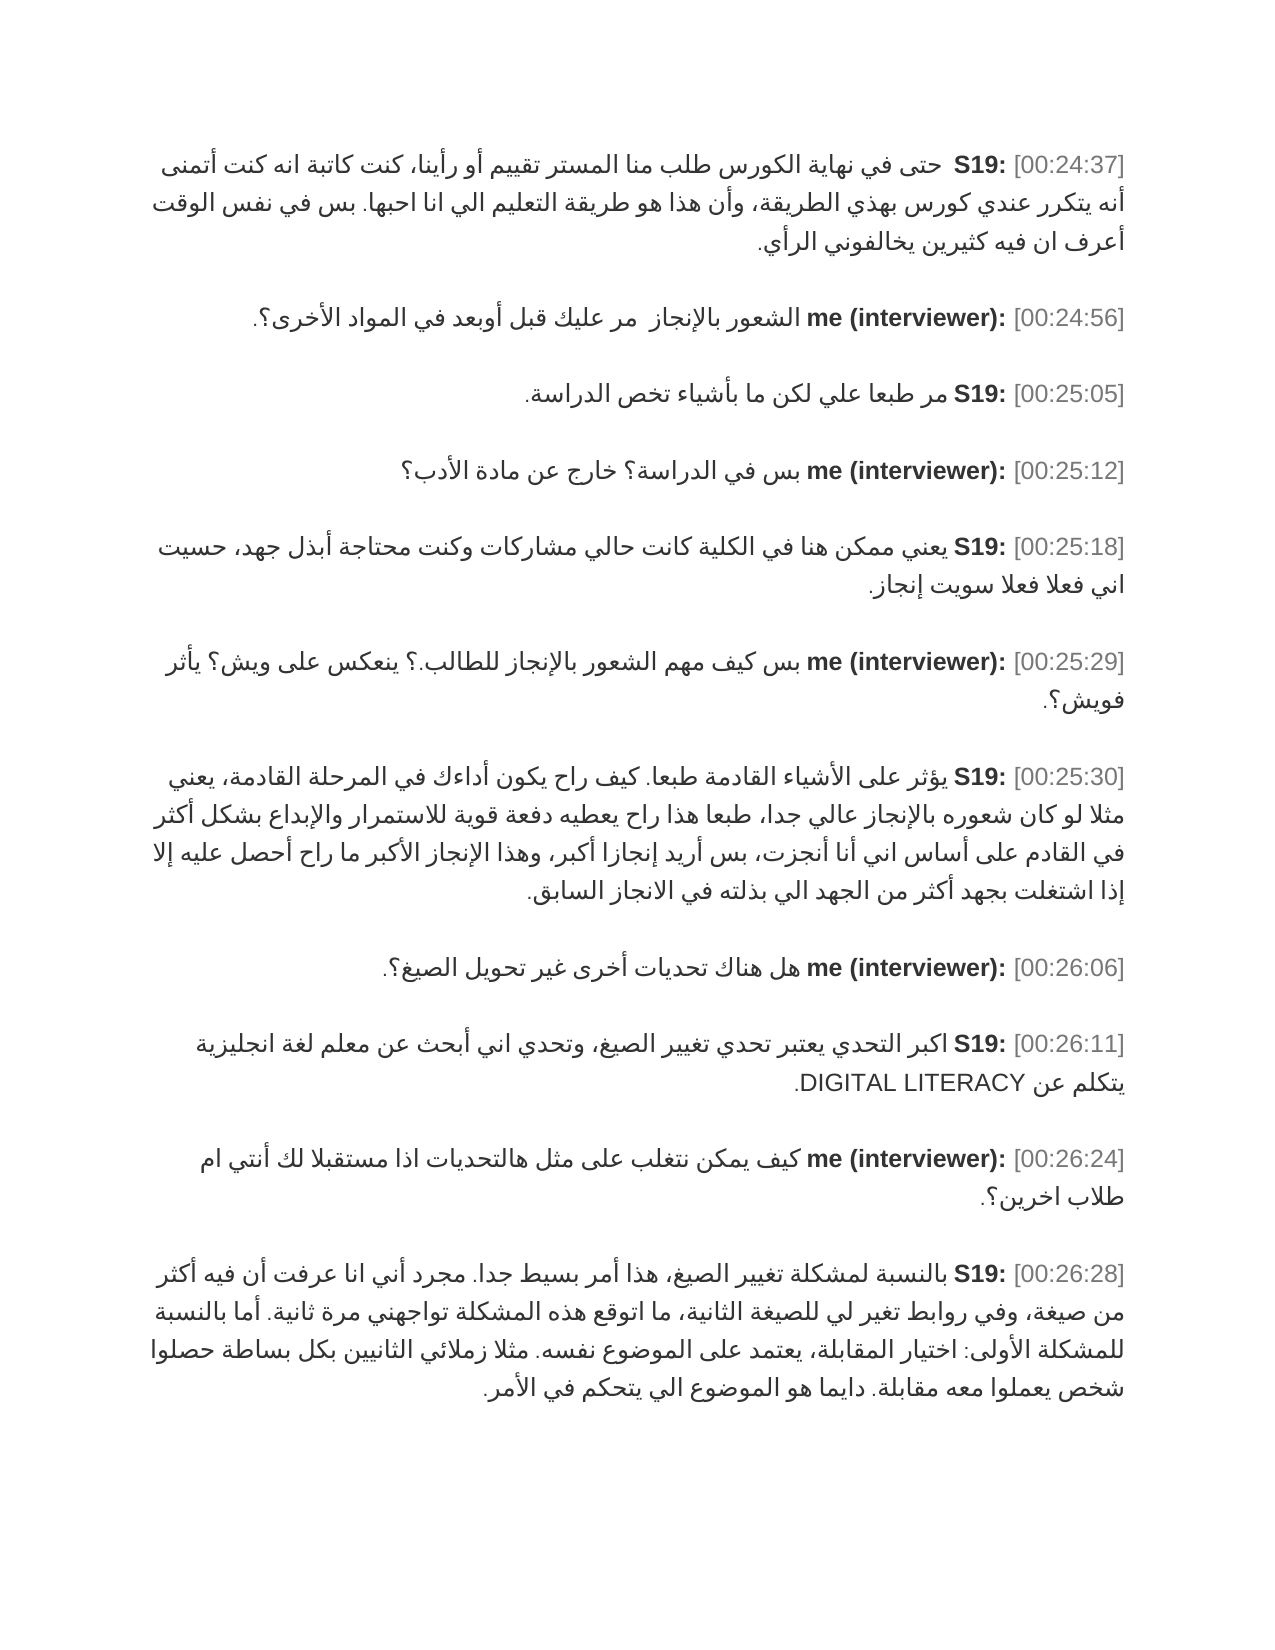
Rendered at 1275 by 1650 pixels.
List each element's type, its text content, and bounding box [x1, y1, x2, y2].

text S19: [00:25:18] يعني ممكن هنا في الكلية كانت حالي مشاركات وكنت محتاجة أبذل جهد، حسيت اني فعلا فعلا سويت إنجاز. [150, 532, 1125, 599]
text S19: [00:26:11] اكبر التحدي يعتبر تحدي تغيير الصيغ، وتحدي اني أبحث عن معلم لغة انجليزية يتكلم عن DIGITAL LITERACY. [150, 1029, 1125, 1096]
text me (interviewer): [00:25:12] بس في الدراسة؟ خارج عن مادة الأدب؟ [150, 456, 1125, 484]
text S19: [00:26:28] بالنسبة لمشكلة تغيير الصيغ، هذا أمر بسيط جدا. مجرد أني انا عرفت أن فيه أكثر من صيغة، وفي روابط تغير لي للصيغة الثانية، ما اتوقع هذه المشكلة تواجهني مرة ثانية. أما بالنسبة للمشكلة الأولى: اختيار المقابلة، يعتمد على الموضوع نفسه. مثلا زملائي الثانيين بكل بساطة حصلوا شخص يعملوا معه مقابلة. دايما هو الموضوع الي يتحكم في الأمر. [150, 1259, 1125, 1402]
text me (interviewer): [00:26:06] هل هناك تحديات أخرى غير تحويل الصيغ؟. [150, 953, 1125, 982]
text S19: [00:25:05] مر طبعا علي لكن ما بأشياء تخص الدراسة. [150, 379, 1125, 408]
text S19: [00:25:30] يؤثر على الأشياء القادمة طبعا. كيف راح يكون أداءك في المرحلة القادمة، يعني مثلا لو كان شعوره بالإنجاز عالي جدا، طبعا هذا راح يعطيه دفعة قوية للاستمرار والإبداع بشكل أكثر في القادم على أساس اني أنا أنجزت، بس أريد إنجازا أكبر، وهذا الإنجاز الأكبر ما راح أحصل عليه إلا إذا اشتغلت بجهد أكثر من الجهد الي بذلته في الانجاز السابق. [150, 762, 1125, 905]
text me (interviewer): [00:24:56] الشعور بالإنجاز مر عليك قبل أوبعد في المواد الأخرى؟. [150, 303, 1125, 332]
text me (interviewer): [00:25:29] بس كيف مهم الشعور بالإنجاز للطالب.؟ ينعكس على ويش؟ يأثر فويش؟. [150, 647, 1125, 714]
text S19: [00:24:37] حتى في نهاية الكورس طلب منا المستر تقييم أو رأينا، كنت كاتبة انه كنت أتمنى أنه يتكرر عندي كورس بهذي الطريقة، وأن هذا هو طريقة التعليم الي انا احبها. بس في نفس الوقت أعرف ان فيه كثيرين يخالفوني الرأي. [150, 150, 1125, 255]
text me (interviewer): [00:26:24] كيف يمكن نتغلب على مثل هالتحديات اذا مستقبلا لك أنتي ام طلاب اخرين؟. [150, 1144, 1125, 1211]
